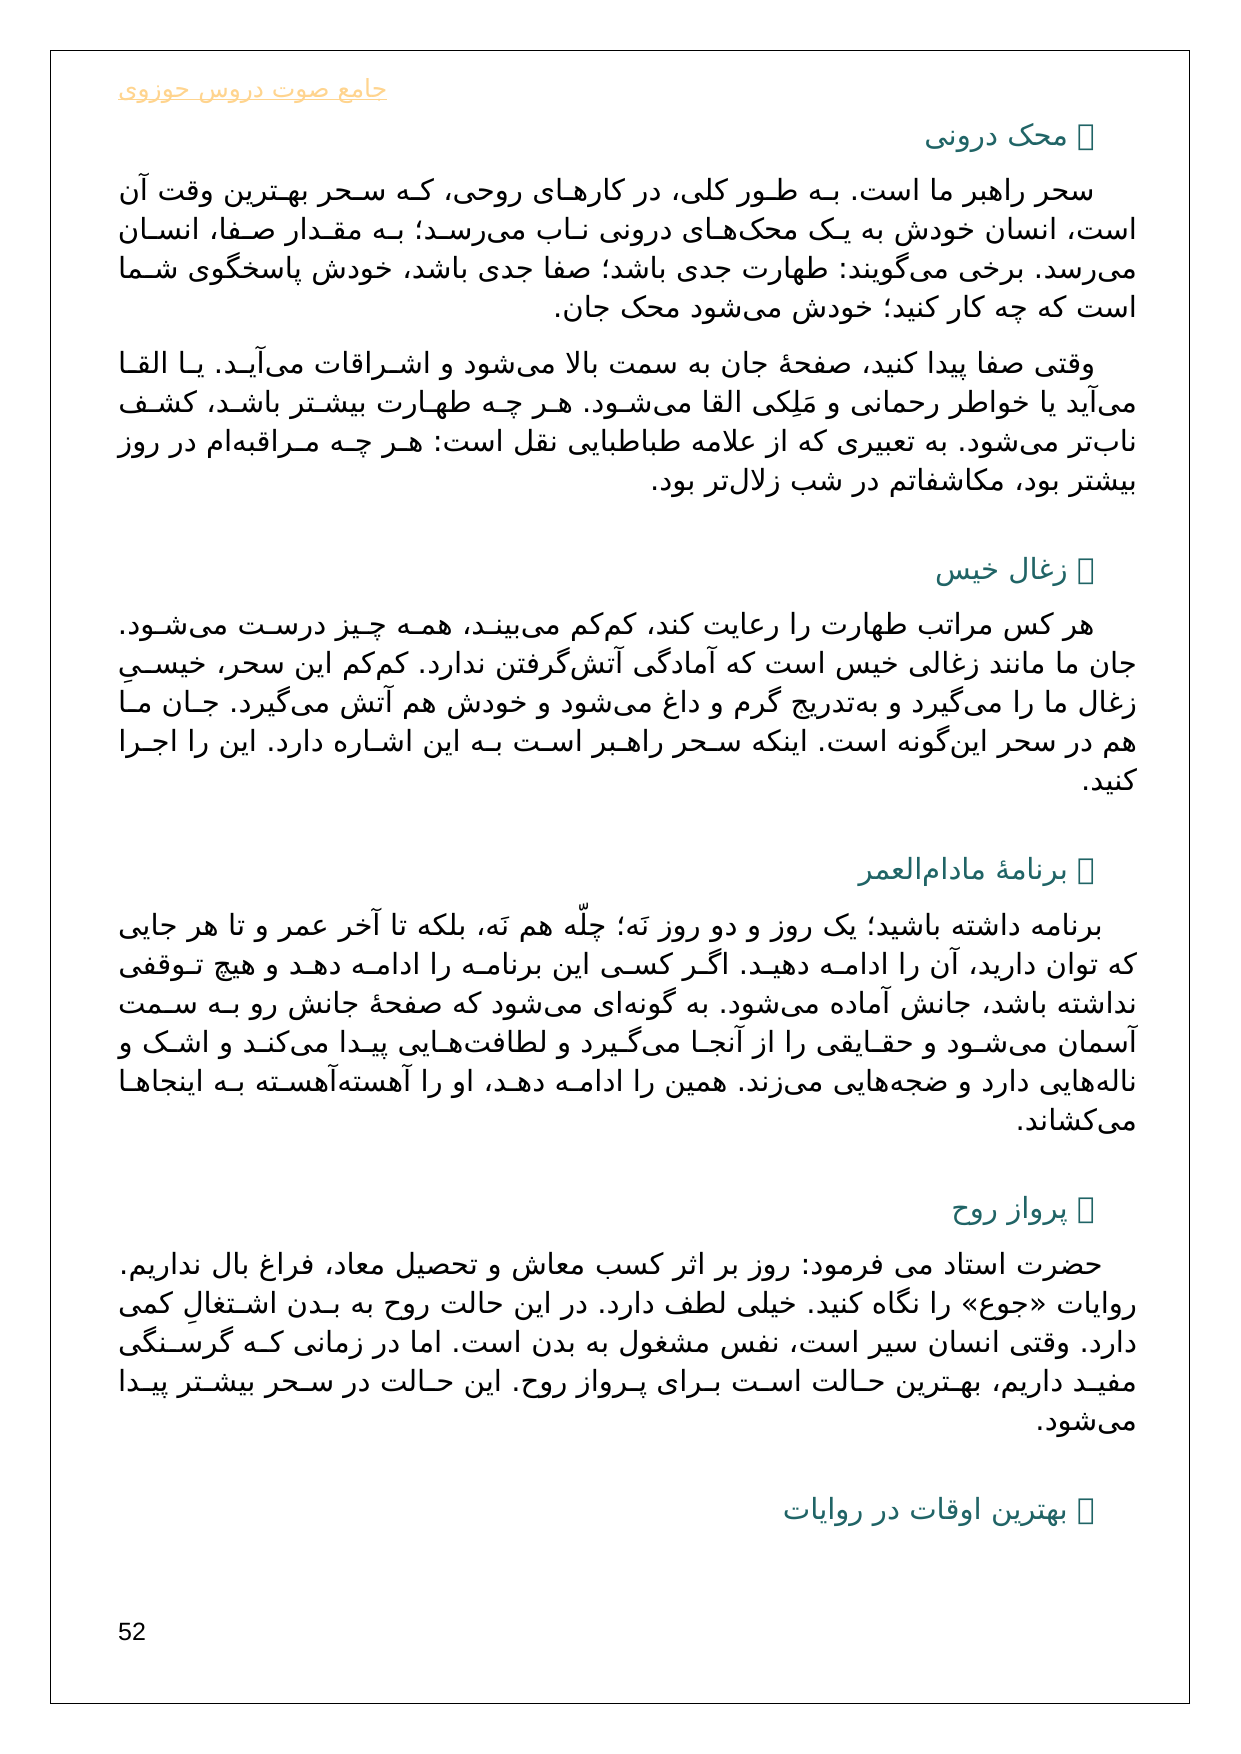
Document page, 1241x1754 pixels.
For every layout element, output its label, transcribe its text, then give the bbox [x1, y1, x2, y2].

text 🔵 محک درونی [118, 118, 1119, 152]
text 🔵 برنامۀ مادام‌العمر [118, 852, 1119, 886]
text وقتی صفا پیدا کنید، صفحۀ جان به سمت بالا می‌شود و اشراقات می‌آید. یا القا می‌آید یا خواطر رحمانی و مَلِکی القا می‌شود. هر چه طهارت بیشتر باشد، کشف ناب‌تر می‌شود. به تعبیری که از علامه طباطبایی نقل است: هر چه مراقبه‌ام در روز بیشتر بود، مکاشفاتم در شب زلال‌تر بود. [118, 346, 1137, 497]
text برنامه داشته باشید؛ یک روز و دو روز نَه؛ چلّه هم نَه، بلکه تا آخر عمر و تا هر جایی که توان دارید، آن را ادامه دهید. اگر کسی این برنامه را ادامه دهد و هیچ توقفی نداشته باشد، جانش آماده می‌شود. به گونه‌ای می‌شود که صفحۀ جانش رو به سمت آسمان می‌شود و حقایقی را از آنجا می‌گیرد و لطافت‌هایی پیدا می‌کند و اشک و ناله‌هایی دارد و ضجه‌هایی می‌زند. همین را ادامه دهد، او را آهسته‌آهسته به اینجاها می‌کشاند. [118, 908, 1137, 1137]
text حضرت استاد می فرمود: روز بر اثر کسب معاش و تحصیل معاد، فراغ بال نداریم. روایات «جوع» را نگاه کنید. خیلی لطف دارد. در این حالت روح به بدن اشتغالِ کمی دارد. وقتی انسان سیر است، نفس مشغول به بدن است. اما در زمانی که گرسنگی مفید داریم، بهترین حالت است برای پرواز روح. این حالت در سحر بیشتر پیدا می‌شود. [118, 1247, 1137, 1437]
text سحر راهبر ما است. به طور کلی، در کارهای روحی، که سحر بهترین وقت آن است، انسان خودش به یک محک‌های درونی ناب می‌رسد؛ به مقدار صفا، انسان می‌رسد. برخی می‌گویند: طهارت جدی باشد؛ صفا جدی باشد، خودش پاسخگوی شما است که چه کار کنید؛ خودش می‌شود محک جان. [118, 174, 1137, 324]
text 🔵 بهترین اوقات در روایات [118, 1492, 1119, 1526]
text 🔵 پرواز روح [118, 1192, 1119, 1226]
text 🔵 زغال خیس [118, 552, 1119, 586]
text هر کس مراتب طهارت را رعایت کند، کم‌کم می‌بیند، همه چیز درست می‌شود. جان ما مانند زغالی خیس است که آمادگی آتش‌گرفتن ندارد. کم‌کم این سحر، خیسیِ زغال ما را می‌گیرد و به‌تدریج گرم و داغ می‌شود و خودش هم آتش می‌گیرد. جان ما هم در سحر این‌گونه است. اینکه سحر راهبر است به این اشاره دارد. این را اجرا کنید. [118, 608, 1137, 797]
